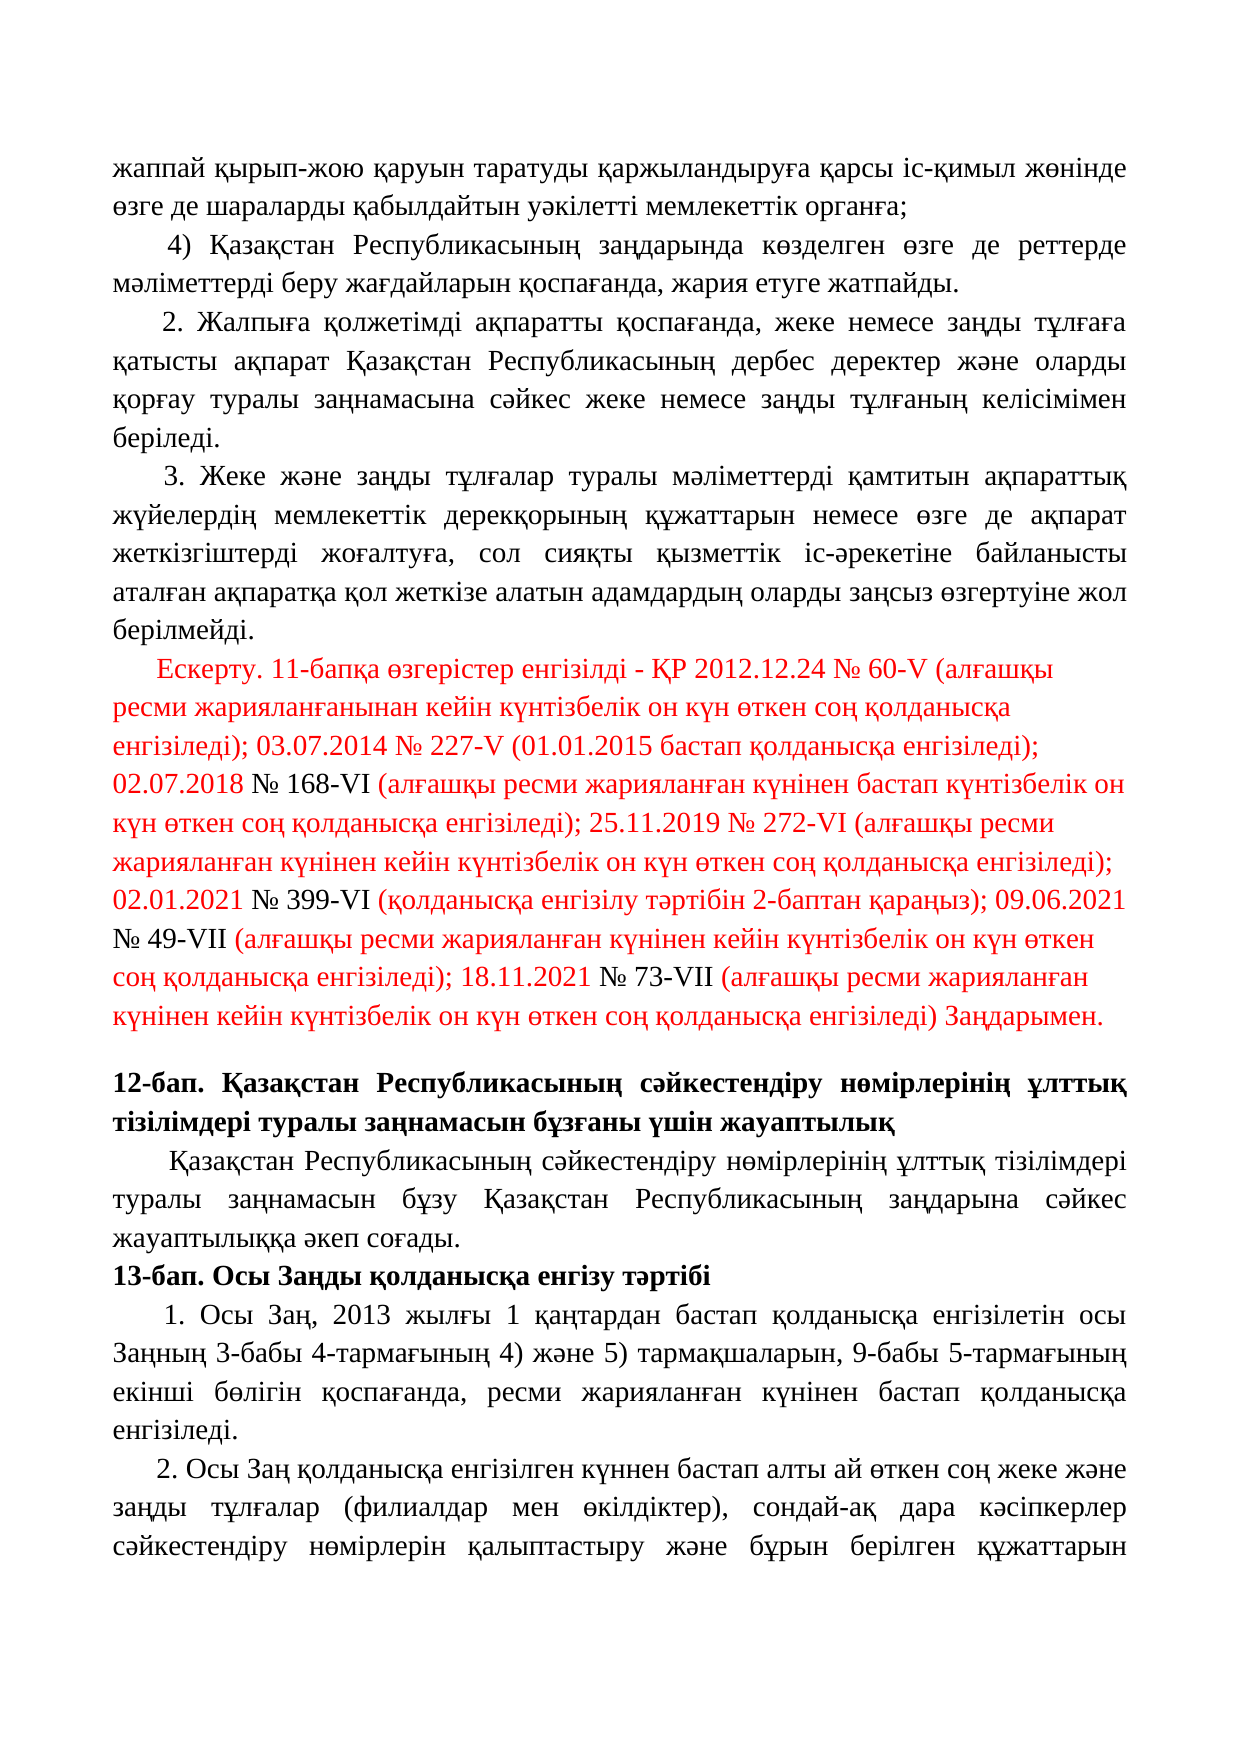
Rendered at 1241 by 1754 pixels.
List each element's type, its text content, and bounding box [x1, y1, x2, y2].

text 2. Жалпыға қолжетімді ақпаратты қоспағанда, жеке немесе заңды тұлғаға қатысты ақпарат Қазақстан Республикасының дербес деректер және оларды қорғау туралы заңнамасына сәйкес жеке немесе заңды тұлғаның келісімімен беріледі. [112, 304, 1128, 453]
text Ескерту. 11-бапқа өзгерістер енгізілді - ҚР 2012.12.24 № 60-V (алғашқы ресми жарияланғанынан кейiн күнтiзбелiк он күн өткен соң қолданысқа енгiзiледi); 03.07.2014 № 227-V (01.01.2015 бастап қолданысқа енгізіледі); 02.07.2018 № 168-VІ (алғашқы ресми жарияланған күнінен бастап күнтізбелік он күн өткен соң қолданысқа енгізіледі); 25.11.2019 № 272-VI (алғашқы ресми жарияланған күнінен кейін күнтізбелік он күн өткен соң қолданысқа енгізіледі); 02.01.2021 № 399-VI (қолданысқа енгізілу тәртібін 2-баптан қараңыз); 09.06.2021 № 49-VII (алғашқы ресми жарияланған күнінен кейін күнтізбелік он күн өткен соң қолданысқа енгізіледі); 18.11.2021 № 73-VII (алғашқы ресми жарияланған күнінен кейін күнтізбелік он күн өткен соң қолданысқа енгізіледі) Заңдарымен. [112, 651, 1128, 1062]
text 4) Қазақстан Республикасының заңдарында көзделген өзге де реттерде мәлiметтердi беру жағдайларын қоспағанда, жария етуге жатпайды. [112, 227, 1128, 299]
text Қазақстан Республикасының сәйкестендiру нөмiрлерiнiң ұлттық тiзiлiмдерi туралы заңнамасын бұзу Қазақстан Республикасының заңдарына сәйкес жауаптылыққа әкеп соғады. [112, 1143, 1128, 1253]
text 13-бап. Осы Заңды қолданысқа енгiзу тәртiбi [112, 1258, 1128, 1292]
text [112, 1451, 1128, 1562]
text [112, 150, 1128, 222]
text 1. Осы Заң, 2013 жылғы 1 қаңтардан бастап қолданысқа енгiзiлетiн осы Заңның 3-бабы 4-тармағының 4) және 5) тармақшаларын, 9-бабы 5-тармағының екiншi бөлiгiн қоспағанда, ресми жарияланған күнiнен бастап қолданысқа енгiзiледi. [112, 1297, 1128, 1446]
text 12-бап. Қазақстан Республикасының сәйкестендiру нөмiрлерiнiң ұлттық тiзiлiмдерi туралы заңнамасын бұзғаны үшiн жауаптылық [112, 1066, 1128, 1138]
text 3. Жеке және заңды тұлғалар туралы мәлiметтердi қамтитын ақпараттық жүйелердiң мемлекеттiк дерекқорының құжаттарын немесе өзге де ақпарат жеткiзгiштердi жоғалтуға, сол сияқты қызметтiк iс-әрекетiне байланысты аталған ақпаратқа қол жеткiзе алатын адамдардың оларды заңсыз өзгертуiне жол берiлмейдi. [112, 458, 1128, 646]
